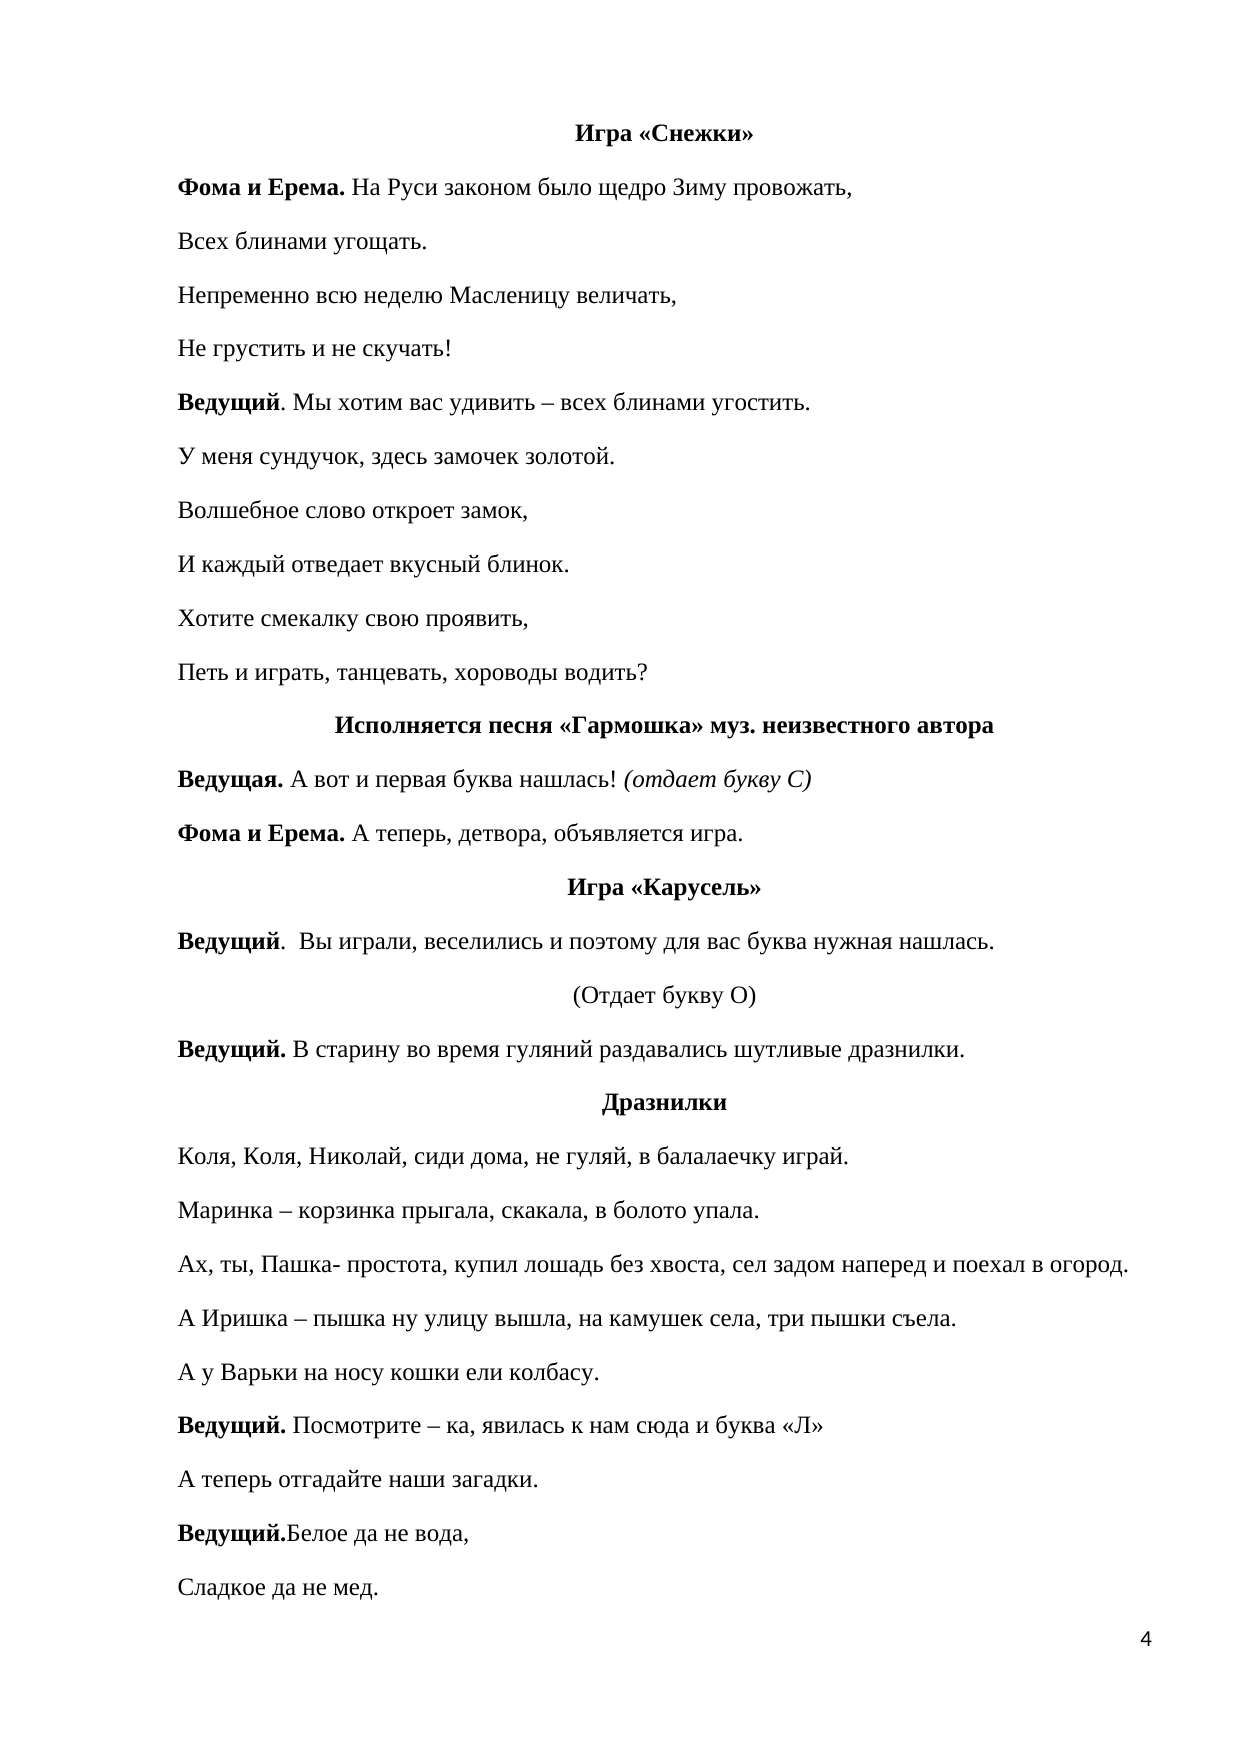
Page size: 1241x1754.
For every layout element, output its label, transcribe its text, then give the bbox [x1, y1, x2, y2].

text Волшебное слово откроет замок, [177, 495, 1152, 524]
text Маринка – корзинка прыгала, скакала, в болото упала. [177, 1195, 1152, 1224]
text И каждый отведает вкусный блинок. [177, 549, 1152, 578]
text Игра «Снежки» [177, 118, 1152, 147]
text Ведущий. В старину во время гуляний раздавались шутливые дразнилки. [177, 1034, 1152, 1062]
text Ведущий.Белое да не вода, [177, 1518, 1152, 1547]
text Игра «Карусель» [177, 872, 1152, 901]
text Коля, Коля, Николай, сиди дома, не гуляй, в балалаечку играй. [177, 1141, 1152, 1170]
text Всех блинами угощать. [177, 226, 1152, 254]
text Фома и Ерема. А теперь, детвора, объявляется игра. [177, 818, 1152, 847]
text Ведущая. А вот и первая буква нашлась! (отдает букву С) [177, 764, 1152, 793]
text Непременно всю неделю Масленицу величать, [177, 280, 1152, 308]
text Ведущий. Посмотрите – ка, явилась к нам сюда и буква «Л» [177, 1411, 1152, 1439]
text Фома и Ерема. На Руси законом было щедро Зиму провожать, [177, 172, 1152, 201]
text А Иришка – пышка ну улицу вышла, на камушек села, три пышки съела. [177, 1303, 1152, 1332]
text Ведущий. Вы играли, веселились и поэтому для вас буква нужная нашлась. [177, 926, 1152, 955]
text Хотите смекалку свою проявить, [177, 603, 1152, 632]
text Сладкое да не мед. [177, 1572, 1152, 1601]
text Ведущий. Мы хотим вас удивить – всех блинами угостить. [177, 387, 1152, 416]
text А теперь отгадайте наши загадки. [177, 1464, 1152, 1493]
text Дразнилки [177, 1087, 1152, 1116]
text (Отдает букву О) [177, 980, 1152, 1008]
text У меня сундучок, здесь замочек золотой. [177, 441, 1152, 470]
text А у Варьки на носу кошки ели колбасу. [177, 1357, 1152, 1386]
text Петь и играть, танцевать, хороводы водить? [177, 657, 1152, 685]
text Не грустить и не скучать! [177, 333, 1152, 362]
text Ах, ты, Пашка- простота, купил лошадь без хвоста, сел задом наперед и поехал в огород. [177, 1249, 1152, 1278]
text Исполняется песня «Гармошка» муз. неизвестного автора [177, 711, 1152, 739]
